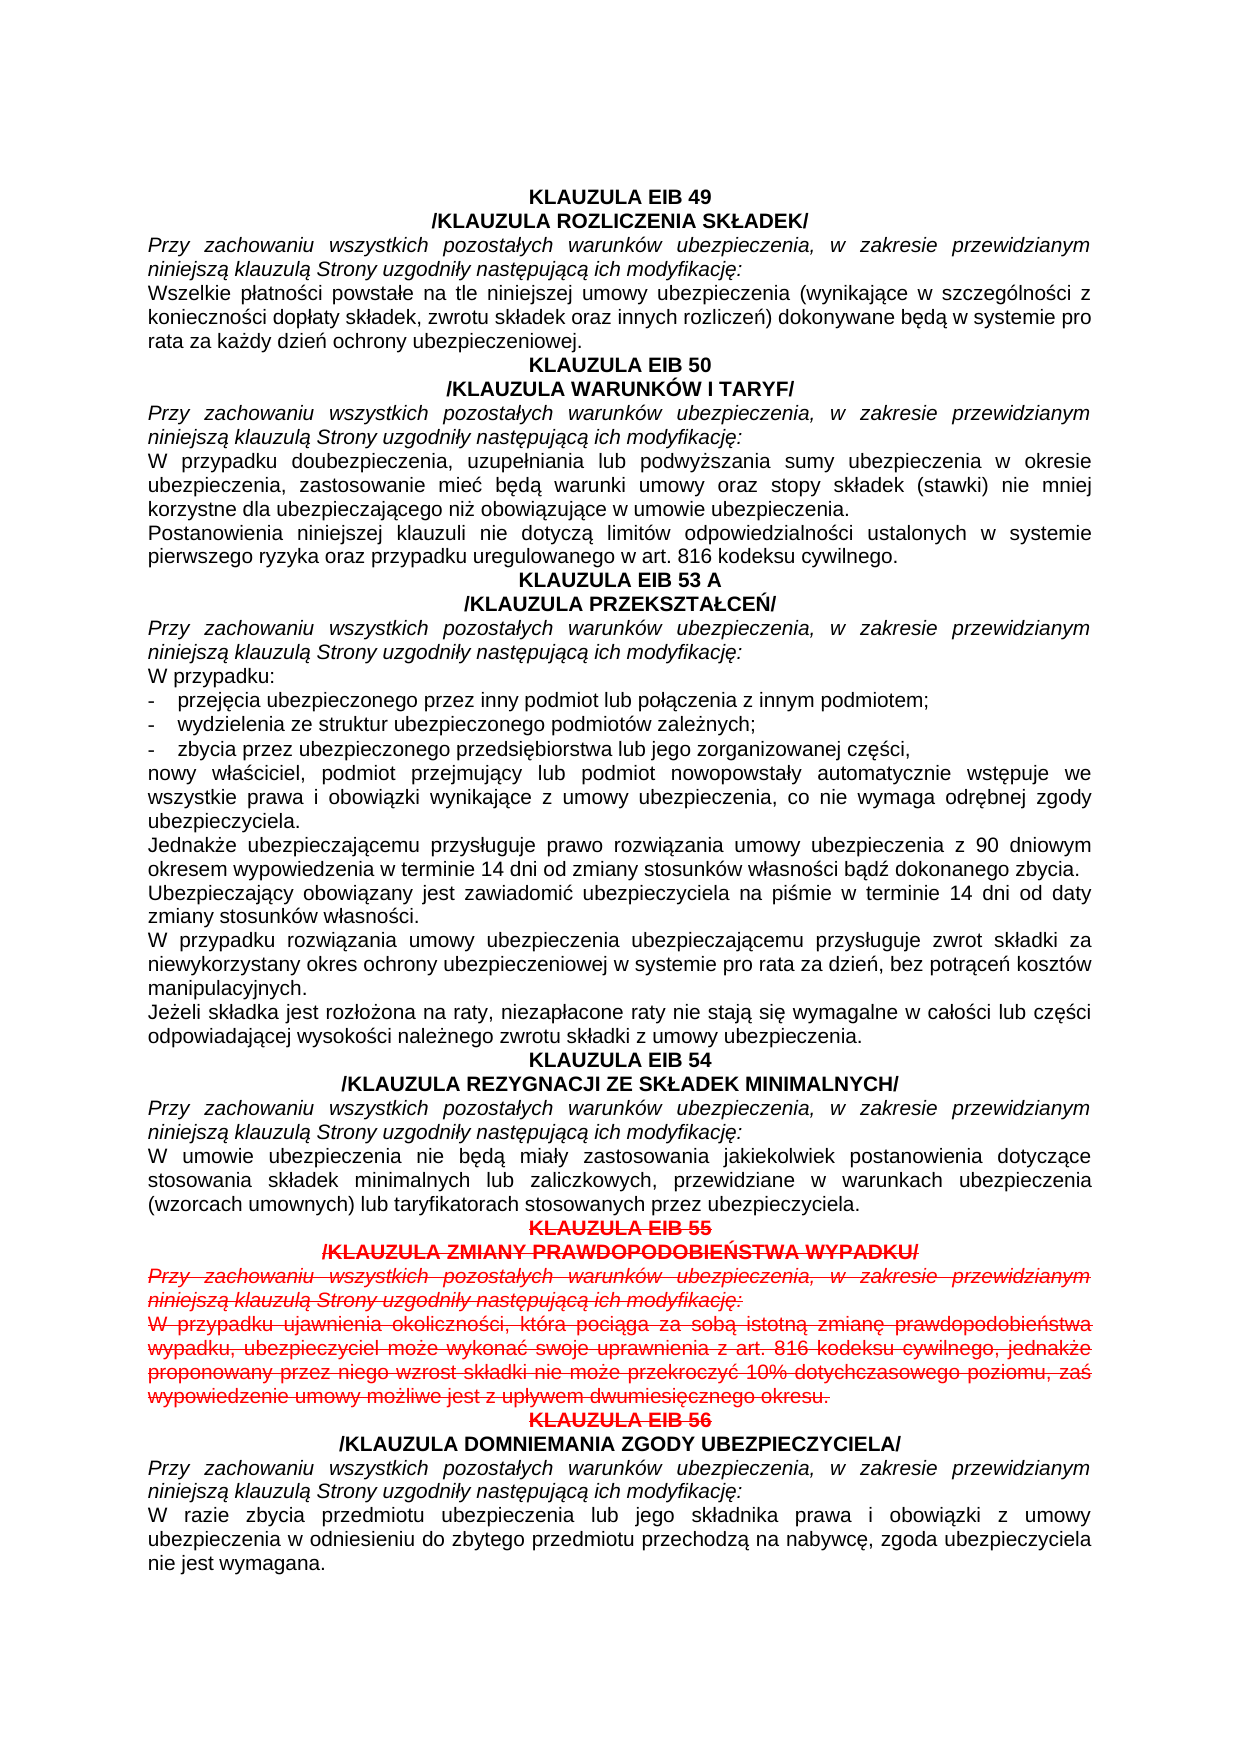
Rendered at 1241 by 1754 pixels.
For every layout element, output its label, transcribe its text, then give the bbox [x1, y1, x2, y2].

list zbycia przez ubezpieczonego przedsiębiorstwa lub jego zorganizowanej części, [148, 736, 1093, 761]
text KLAUZULA EIB 50 [148, 353, 1093, 377]
list przejęcia ubezpieczonego przez inny podmiot lub połączenia z innym podmiotem; [148, 688, 1093, 712]
text Jeżeli składka jest rozłożona na raty, niezapłacone raty nie stają się wymagalne w całości lub części odpowiadającej wysokości należnego zwrotu składki z umowy ubezpieczenia. [148, 1000, 1093, 1048]
text W przypadku rozwiązania umowy ubezpieczenia ubezpieczającemu przysługuje zwrot składki za niewykorzystany okres ochrony ubezpieczeniowej w systemie pro rata za dzień, bez potrąceń kosztów manipulacyjnych. [148, 928, 1093, 1000]
text Ubezpieczający obowiązany jest zawiadomić ubezpieczyciela na piśmie w terminie 14 dni od daty zmiany stosunków własności. [148, 880, 1093, 928]
text /KLAUZULA WARUNKÓW I TARYF/ [148, 377, 1093, 401]
text W razie zbycia przedmiotu ubezpieczenia lub jego składnika prawa i obowiązki z umowy ubezpieczenia w odniesieniu do zbytego przedmiotu przechodzą na nabywcę, zgoda ubezpieczyciela nie jest wymagana. [148, 1503, 1093, 1575]
text W przypadku: [148, 664, 1093, 688]
text KLAUZULA EIB 56 [148, 1407, 1093, 1431]
text nowy właściciel, podmiot przejmujący lub podmiot nowopowstały automatycznie wstępuje we wszystkie prawa i obowiązki wynikające z umowy ubezpieczenia, co nie wymaga odrębnej zgody ubezpieczyciela. [148, 761, 1093, 832]
text KLAUZULA EIB 49 [148, 185, 1093, 209]
text /KLAUZULA DOMNIEMANIA ZGODY UBEZPIECZYCIELA/ [148, 1431, 1093, 1455]
text /KLAUZULA REZYGNACJI ZE SKŁADEK MINIMALNYCH/ [148, 1072, 1093, 1096]
text W przypadku ujawnienia okoliczności, która pociąga za sobą istotną zmianę prawdopodobieństwa wypadku, ubezpieczyciel może wykonać swoje uprawnienia z art. 816 kodeksu cywilnego, jednakże proponowany przez niego wzrost składki nie może przekroczyć 10% dotychczasowego poziomu, zaś wypowiedzenie umowy możliwe jest z upływem dwumiesięcznego okresu. [148, 1326, 1093, 1407]
text /KLAUZULA ROZLICZENIA SKŁADEK/ [148, 209, 1093, 233]
text KLAUZULA EIB 55 [148, 1216, 1093, 1240]
text Jednakże ubezpieczającemu przysługuje prawo rozwiązania umowy ubezpieczenia z 90 dniowym okresem wypowiedzenia w terminie 14 dni od zmiany stosunków własności bądź dokonanego zbycia. [148, 832, 1093, 880]
text Postanowienia niniejszej klauzuli nie dotyczą limitów odpowiedzialności ustalonych w systemie pierwszego ryzyka oraz przypadku uregulowanego w art. 816 kodeksu cywilnego. [148, 520, 1093, 568]
text KLAUZULA EIB 54 [148, 1048, 1093, 1072]
list wydzielenia ze struktur ubezpieczonego podmiotów zależnych; [148, 712, 1093, 736]
text /KLAUZULA PRZEKSZTAŁCEŃ/ [148, 592, 1093, 616]
text Wszelkie płatności powstałe na tle niniejszej umowy ubezpieczenia (wynikające w szczególności z konieczności dopłaty składek, zwrotu składek oraz innych rozliczeń) dokonywane będą w systemie pro rata za każdy dzień ochrony ubezpieczeniowej. [148, 281, 1093, 353]
text /KLAUZULA ZMIANY PRAWDOPODOBIEŃSTWA WYPADKU/ [148, 1240, 1093, 1264]
text KLAUZULA EIB 53 A [148, 568, 1093, 592]
text W umowie ubezpieczenia nie będą miały zastosowania jakiekolwiek postanowienia dotyczące stosowania składek minimalnych lub zaliczkowych, przewidziane w warunkach ubezpieczenia (wzorcach umownych) lub taryfikatorach stosowanych przez ubezpieczyciela. [148, 1144, 1093, 1216]
text W przypadku doubezpieczenia, uzupełniania lub podwyższania sumy ubezpieczenia w okresie ubezpieczenia, zastosowanie mieć będą warunki umowy oraz stopy składek (stawki) nie mniej korzystne dla ubezpieczającego niż obowiązujące w umowie ubezpieczenia. [148, 448, 1093, 520]
